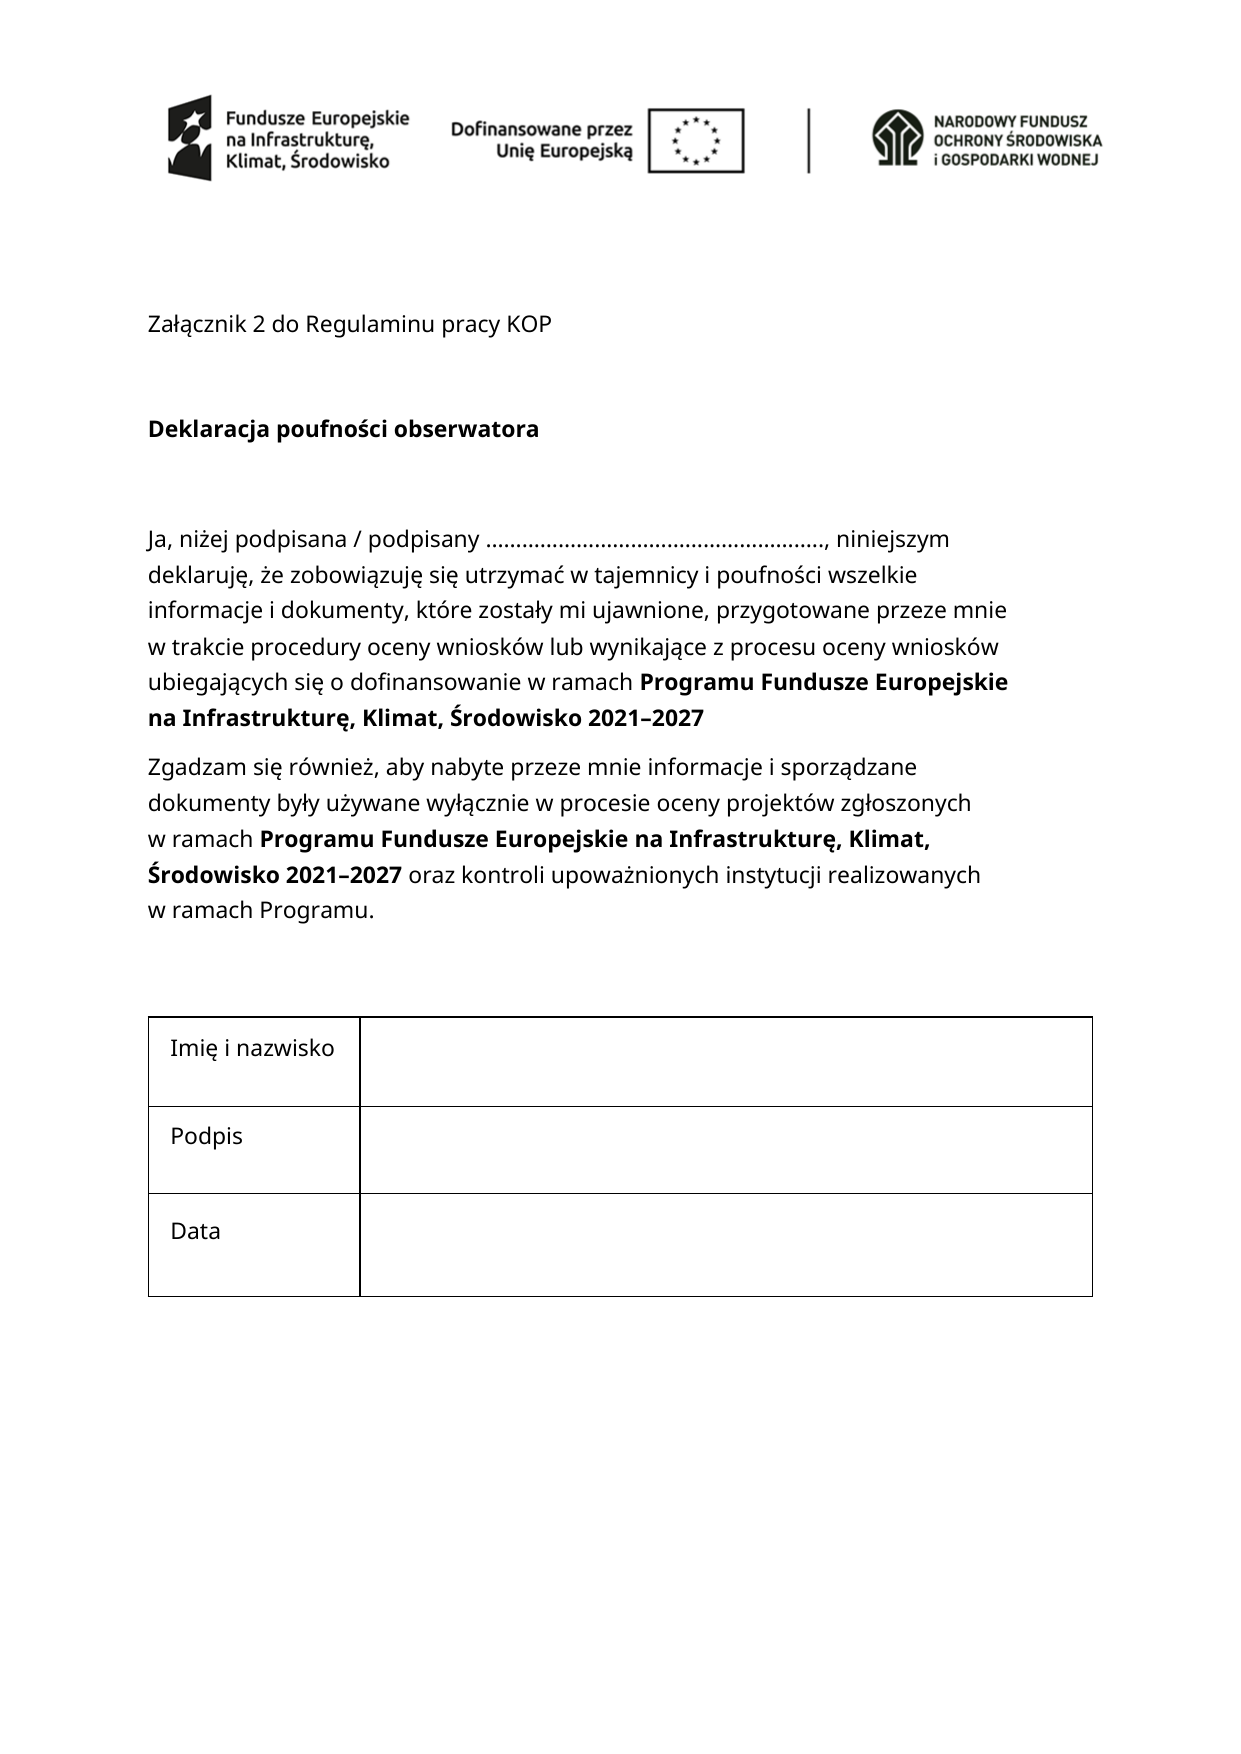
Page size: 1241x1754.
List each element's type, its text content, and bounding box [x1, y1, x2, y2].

table_cell [361, 1194, 1092, 1296]
table_cell [361, 1107, 1092, 1193]
table_header [361, 1018, 1092, 1106]
table_cell Podpis [149, 1107, 359, 1193]
text Ja, niżej podpisana / podpisany ……………………………………………….., niniejszym deklaruję, że zobowiązuję się utrzymać w tajemnicy i poufności wszelkie informacje i dokumenty, które zostały mi ujawnione, przygotowane przeze mnie w trakcie procedury oceny wniosków lub wynikające z procesu oceny wniosków ubiegających się o dofinansowanie w ramach Programu Fundusze Europejskie na Infrastrukturę, Klimat, Środowisko 2021–2027 [148, 523, 1029, 733]
text Zgadzam się również, aby nabyte przeze mnie informacje i sporządzane dokumenty były używane wyłącznie w procesie oceny projektów zgłoszonych w ramach Programu Fundusze Europejskie na Infrastrukturę, Klimat, Środowisko 2021–2027 oraz kontroli upoważnionych instytucji realizowanych w ramach Programu. [148, 751, 1033, 926]
text Załącznik 2 do Regulaminu pracy KOP [148, 308, 1093, 339]
table_cell Data [149, 1194, 359, 1296]
table_header Imię i nazwisko [149, 1018, 359, 1106]
picture [147, 73, 1149, 203]
text Deklaracja poufności obserwatora [148, 413, 1093, 444]
